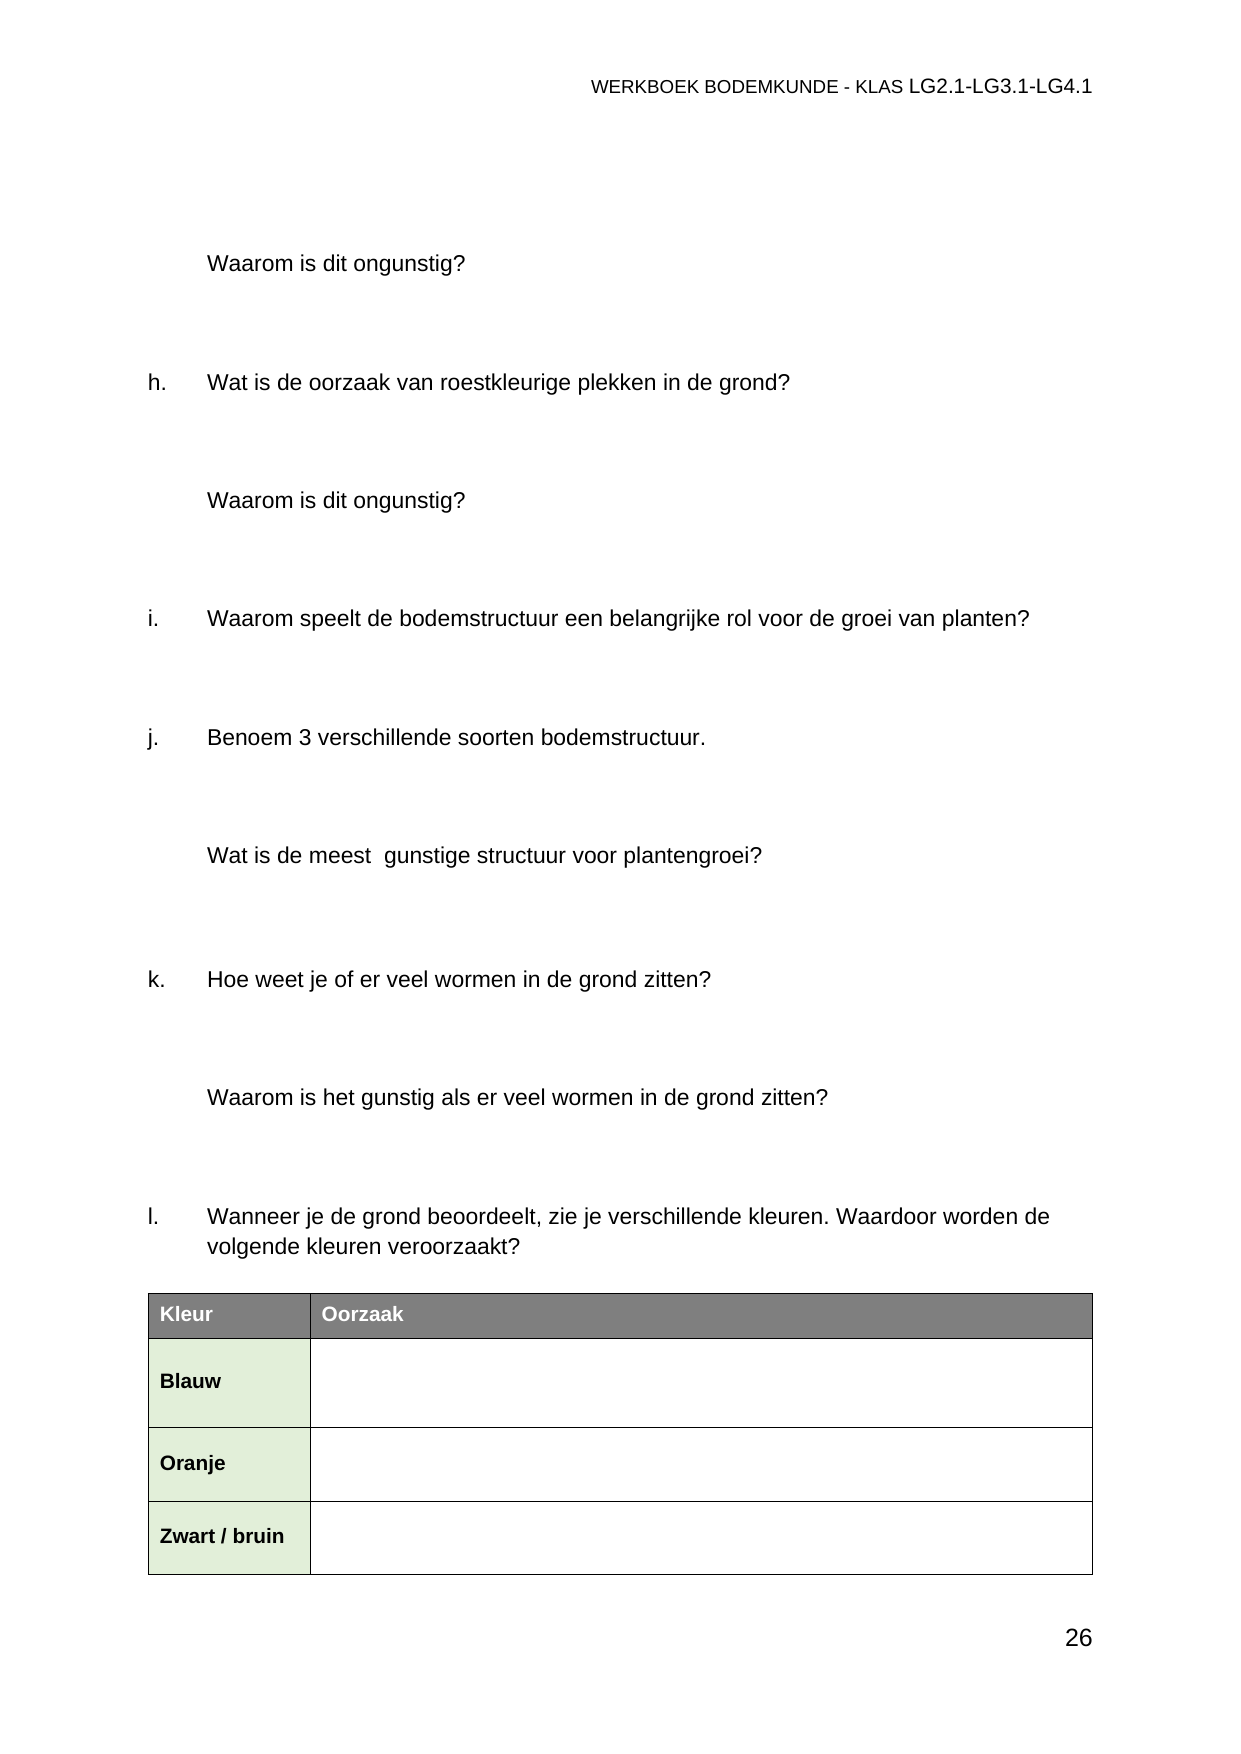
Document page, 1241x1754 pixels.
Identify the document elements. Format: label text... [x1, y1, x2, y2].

table_header Kleur [149, 1294, 310, 1338]
list Waarom is dit ongunstig? [207, 487, 1066, 513]
table_header Oorzaak [311, 1294, 1092, 1338]
list Waarom is dit ongunstig? [207, 250, 1066, 276]
table_cell Zwart / bruin [149, 1502, 310, 1574]
table_cell Blauw [149, 1339, 310, 1427]
table_cell [311, 1339, 1092, 1427]
table_cell [311, 1502, 1092, 1574]
list Waarom speelt de bodemstructuur een belangrijke rol voor de groei van planten? [148, 605, 1066, 632]
list Wat is de meest gunstige structuur voor plantengroei? [207, 842, 1066, 868]
table_cell [311, 1428, 1092, 1501]
list Benoem 3 verschillende soorten bodemstructuur. [148, 724, 1066, 750]
list Wanneer je de grond beoordeelt, zie je verschillende kleuren. Waardoor worden de volgende kleuren veroorzaakt? [148, 1203, 1066, 1259]
list Wat is de oorzaak van roestkleurige plekken in de grond? [148, 368, 1066, 395]
list Hoe weet je of er veel wormen in de grond zitten? [148, 966, 1066, 992]
list Waarom is het gunstig als er veel wormen in de grond zitten? [207, 1084, 1066, 1111]
table_cell Oranje [149, 1428, 310, 1501]
